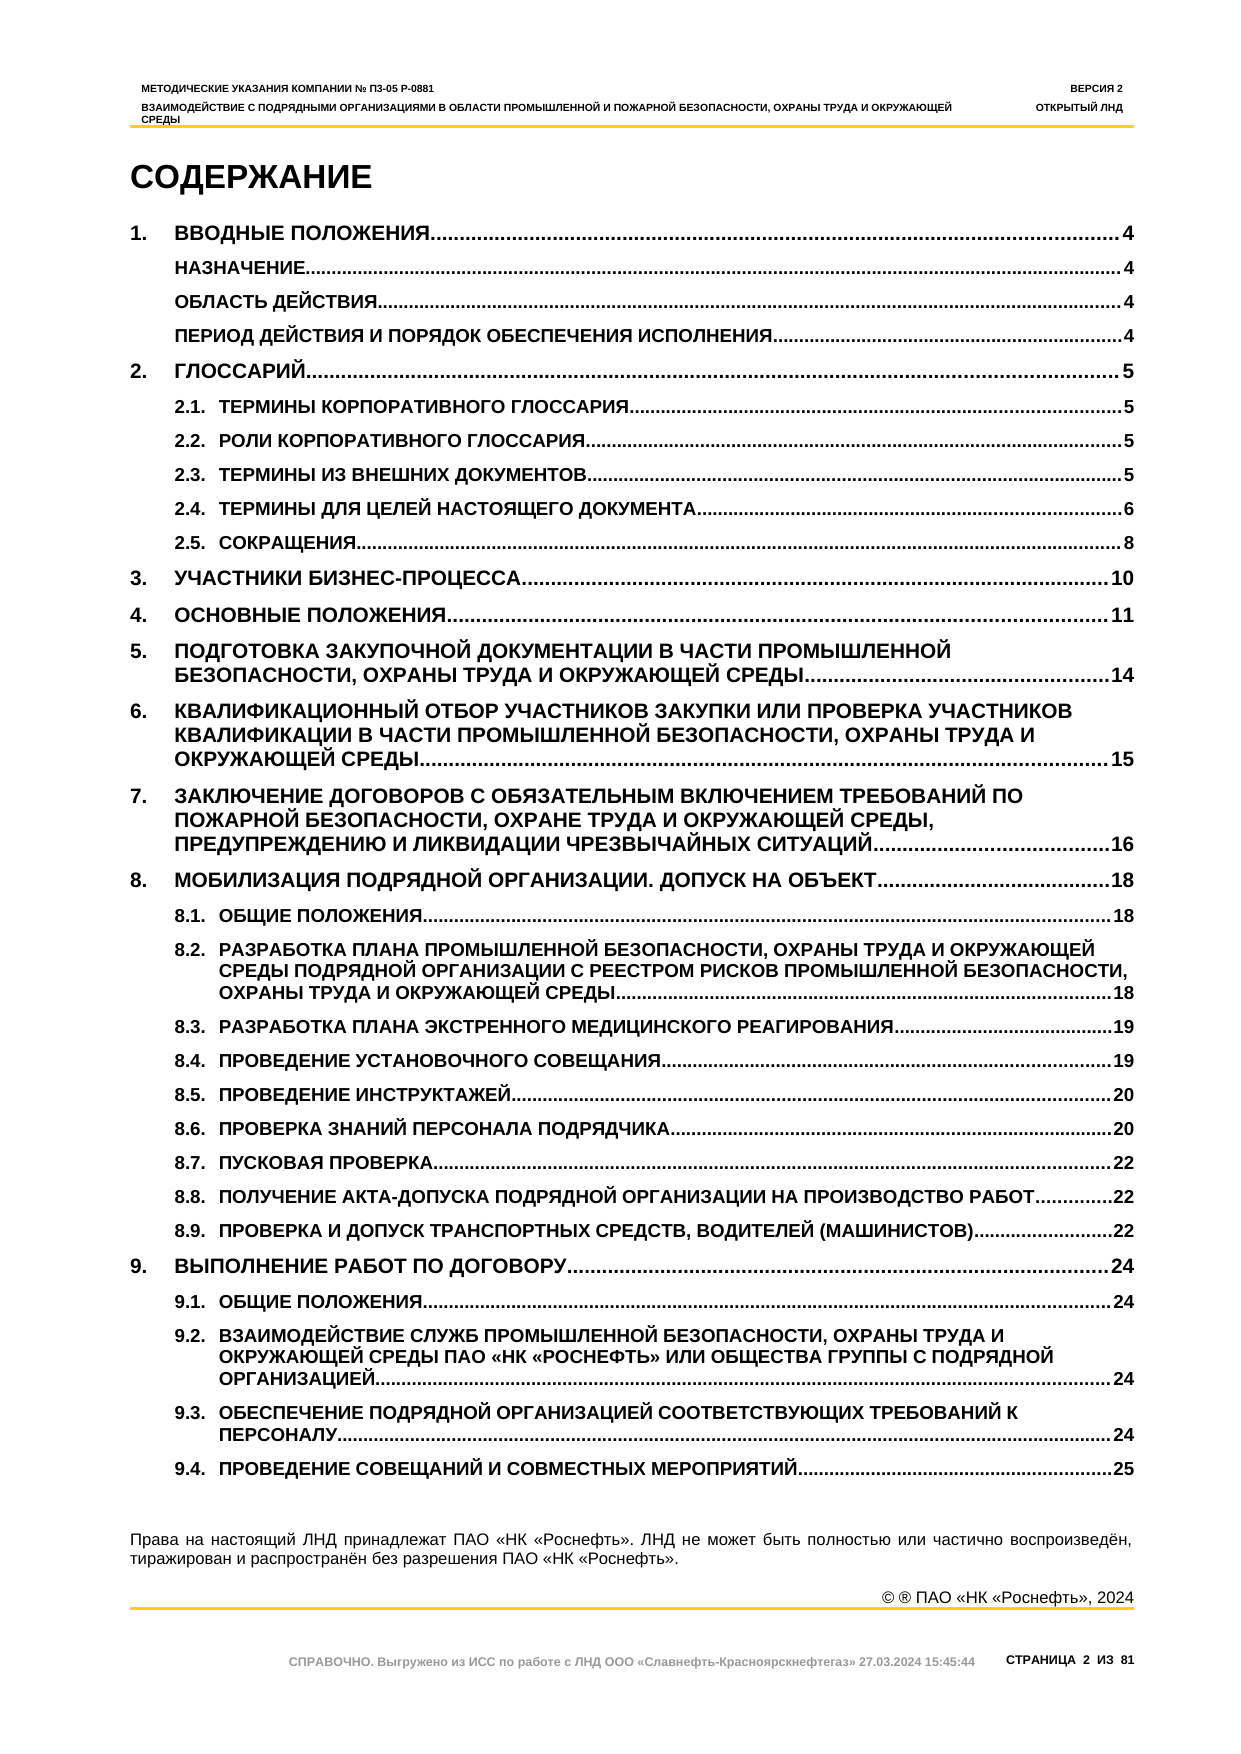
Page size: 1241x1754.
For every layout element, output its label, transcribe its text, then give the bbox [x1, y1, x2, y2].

text 8. МОБИЛИЗАЦИЯ ПОДРЯДНОЙ ОРГАНИЗАЦИИ. ДОПУСК НА ОБЪЕКТ 18 [130, 868, 1134, 892]
text 2.4. ТЕРМИНЫ ДЛЯ ЦЕЛЕЙ НАСТОЯЩЕГО ДОКУМЕНТА 6 [174, 498, 1134, 519]
text 7. ЗАКЛЮЧЕНИЕ ДОГОВОРОВ С ОБЯЗАТЕЛЬНЫМ ВКЛЮЧЕНИЕМ ТРЕБОВАНИЙ ПО ПОЖАРНОЙ БЕЗОПАСНОСТИ, ОХРАНе ТРУДА И ОКРУЖАЮЩЕЙ СРЕДЫ, ПРЕДУПРЕЖДЕНИю И ЛИКВИДАЦИи ЧРЕЗВЫЧАЙНЫХ СИТУАЦИЙ 16 [130, 784, 1134, 856]
text 9. ВЫПОЛНЕНИЕ РАБОТ ПО ДОГОВОРУ 24 [130, 1254, 1134, 1278]
text 2.3. ТЕРМИНЫ ИЗ ВНЕШНИХ ДОКУМЕНТОВ 5 [174, 464, 1134, 485]
text 8.7. ПУСКОВАЯ ПРОВЕРКА 22 [174, 1152, 1134, 1173]
text 8.1. ОБЩИЕ ПОЛОЖЕНИЯ 18 [174, 904, 1134, 926]
text 9.1. ОБЩИЕ ПОЛОЖЕНИЯ 24 [174, 1291, 1134, 1312]
text 8.2. РАЗРАБОТКА ПЛАНА ПРОМЫШЛЕННОЙ БЕЗОПАСНОСТИ, ОХРАНЫ ТРУДА И ОКРУЖАЮЩЕЙ СРЕДЫ ПОДРЯДНОЙ ОРГАНИЗАЦИИ С РЕЕСТРОМ РИСКОВ ПРОМЫШЛЕННОЙ БЕЗОПАСНОСТИ, ОХРАНЫ ТРУДА И ОКРУЖАЮЩЕЙ СРЕДЫ 18 [174, 938, 1134, 1003]
text 4. ОСНОВНЫЕ ПОЛОЖЕНИЯ 11 [130, 602, 1134, 626]
text 9.3. ОБЕСПЕЧЕНИЕ ПОДРЯДНОЙ ОРГАНИЗАЦИЕЙ СООТВЕТСТВУЮЩИХ ТРЕБОВАНИЙ К ПЕРСОНАЛУ 24 [174, 1402, 1134, 1445]
text 8.9. ПРОВЕРКА И ДОПУСК ТРАНСПОРТНЫХ СРЕДСТВ, ВОДИТЕЛЕЙ (МАШИНИСТОВ) 22 [174, 1220, 1134, 1242]
text ОБЛАСТЬ ДЕЙСТВИЯ 4 [174, 291, 1134, 313]
text ПЕРИОД ДЕЙСТВИЯ И ПОРЯДОК ОБЕСПЕЧЕНИЯ ИСПОЛНЕНИЯ 4 [174, 325, 1134, 347]
text НАЗНАЧЕНИЕ 4 [174, 257, 1134, 278]
text 3. УЧАСТНИКИ БИЗНЕС-ПРОЦЕССА 10 [130, 566, 1134, 590]
text 8.6. ПРОВЕРКА ЗНАНИЙ ПЕРСОНАЛА ПОДРЯДЧИКА 20 [174, 1118, 1134, 1139]
subtitle СОДЕРЖАНИЕ [130, 157, 1134, 196]
text 8.5. ПРОВЕДЕНИЕ ИНСТРУКТАЖЕЙ 20 [174, 1084, 1134, 1105]
text 8.3. РАЗРАБОТКА ПЛАНА ЭКСТРЕННОГО МЕДИЦИНСКОГО РЕАГИРОВАНИЯ 19 [174, 1016, 1134, 1037]
text 2. ГЛОССАРИЙ 5 [130, 359, 1134, 383]
text 2.1. ТЕРМИНЫ КОРПОРАТИВНОГО ГЛОССАРИЯ 5 [174, 396, 1134, 417]
text 9.2. ВЗАИМОДЕЙСТВИЕ СЛУЖБ ПРОМЫШЛЕННОЙ БЕЗОПАСНОСТИ, ОХРАНЫ ТРУДА И ОКРУЖАЮЩЕЙ СРЕДЫ ПАО «НК «РОСНЕФТЬ» ИЛИ ОБЩЕСТВА ГРУППЫ С ПОДРЯДНОЙ ОРГАНИЗАЦИЕЙ 24 [174, 1325, 1134, 1389]
text 8.8. ПОЛУЧЕНИЕ АКТА-ДОПУСКА ПОДРЯДНОЙ ОРГАНИЗАЦИИ НА ПРОИЗВОДСТВО РАБОТ 22 [174, 1186, 1134, 1208]
text 1. ВВОДНЫЕ ПОЛОЖЕНИЯ 4 [130, 221, 1134, 244]
text 8.4. ПРОВЕДЕНИЕ УСТАНОВОЧНОГО СОВЕЩАНИЯ 19 [174, 1050, 1134, 1071]
text 6. КВАЛИФИКАЦИОННЫЙ ОТБОР УЧАСТНИКОВ ЗАКУПКИ ИЛИ ПРОВЕРКА УЧАСТНИКОВ КВАЛИФИКАЦИИ В ЧАСТИ ПРОМЫШЛЕННОЙ БЕЗОПАСНОСТИ, ОХРАНЫ ТРУДА И ОКРУЖАЮЩЕЙ СРЕДЫ 15 [130, 699, 1134, 771]
text 2.5. СОКРАЩЕНИЯ 8 [174, 532, 1134, 553]
text 9.4. ПРОВЕДЕНИЕ СОВЕЩАНИЙ И СОВМЕСТНЫХ МЕРОПРИЯТИЙ 25 [174, 1457, 1134, 1479]
text 2.2. РОЛИ КОРПОРАТИВНОГО ГЛОССАРИЯ 5 [174, 430, 1134, 451]
text 5. ПОДГОТОВКА ЗАКУПОЧНОЙ ДОКУМЕНТАЦИИ В ЧАСТИ ПРОМЫШЛЕННОЙ БЕЗОПАСНОСТИ, ОХРАНЫ ТРУДА И ОКРУЖАЮЩЕЙ СРЕДЫ 14 [130, 639, 1134, 687]
